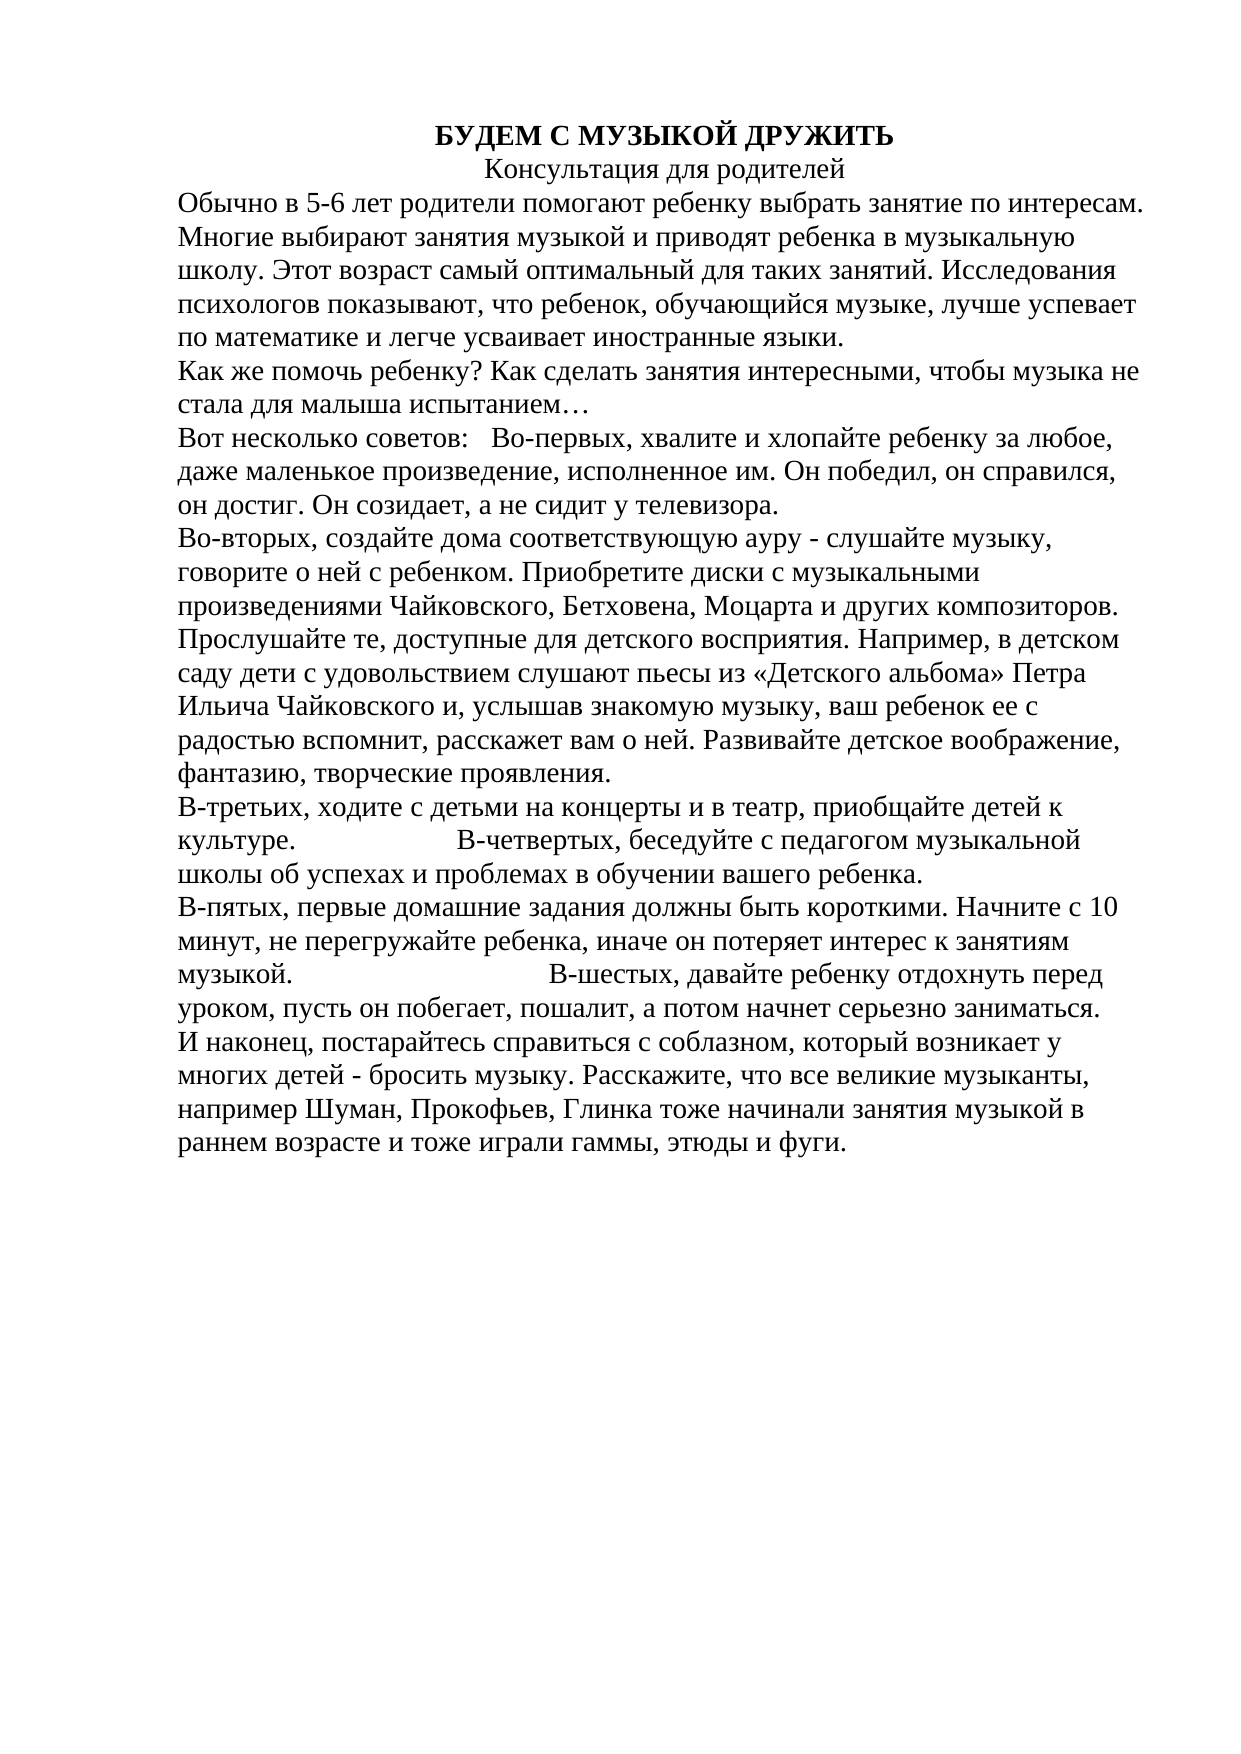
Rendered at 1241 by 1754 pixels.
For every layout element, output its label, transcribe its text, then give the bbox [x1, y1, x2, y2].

text Консультация для родителей [177, 152, 1152, 185]
text Обычно в 5-6 лет родители помогают ребенку выбрать занятие по интересам. Многие выбирают занятия музыкой и приводят ребенка в музыкальную школу. Этот возраст самый оптимальный для таких занятий. Исследования психологов показывают, что ребенок, обучающийся музыке, лучше успевает по математике и легче усваивает иностранные языки. Как же помочь ребенку? Как сделать занятия интересными, чтобы музыка не стала для малыша испытанием… Вот несколько советов: Во-первых, хвалите и хлопайте ребенку за любое, даже маленькое произведение, исполненное им. Он победил, он справился, он достиг. Он созидает, а не сидит у телевизора. Во-вторых, создайте дома соответствующую ауру - слушайте музыку, говорите о ней с ребенком. Приобретите диски с музыкальными произведениями Чайковского, Бетховена, Моцарта и других композиторов. Прослушайте те, доступные для детского восприятия. Например, в детском саду дети с удовольствием слушают пьесы из «Детского альбома» Петра Ильича Чайковского и, услышав знакомую музыку, ваш ребенок ее с радостью вспомнит, расскажет вам о ней. Развивайте детское воображение, фантазию, творческие проявления. В-третьих, ходите с детьми на концерты и в театр, приобщайте детей к культуре. В-четвертых, беседуйте с педагогом музыкальной школы об успехах и проблемах в обучении вашего ребенка. В-пятых, первые домашние задания должны быть короткими. Начните с 10 минут, не перегружайте ребенка, иначе он потеряет интерес к занятиям музыкой. В-шестых, давайте ребенку отдохнуть перед уроком, пусть он побегает, пошалит, а потом начнет серьезно заниматься. И наконец, постарайтесь справиться с соблазном, который возникает у многих детей - бросить музыку. Расскажите, что все великие музыканты, например Шуман, Прокофьев, Глинка тоже начинали занятия музыкой в раннем возрасте и тоже играли гаммы, этюды и фуги. [177, 185, 1152, 1158]
text БУДЕМ С МУЗЫКОЙ ДРУЖИТЬ [177, 118, 1152, 152]
